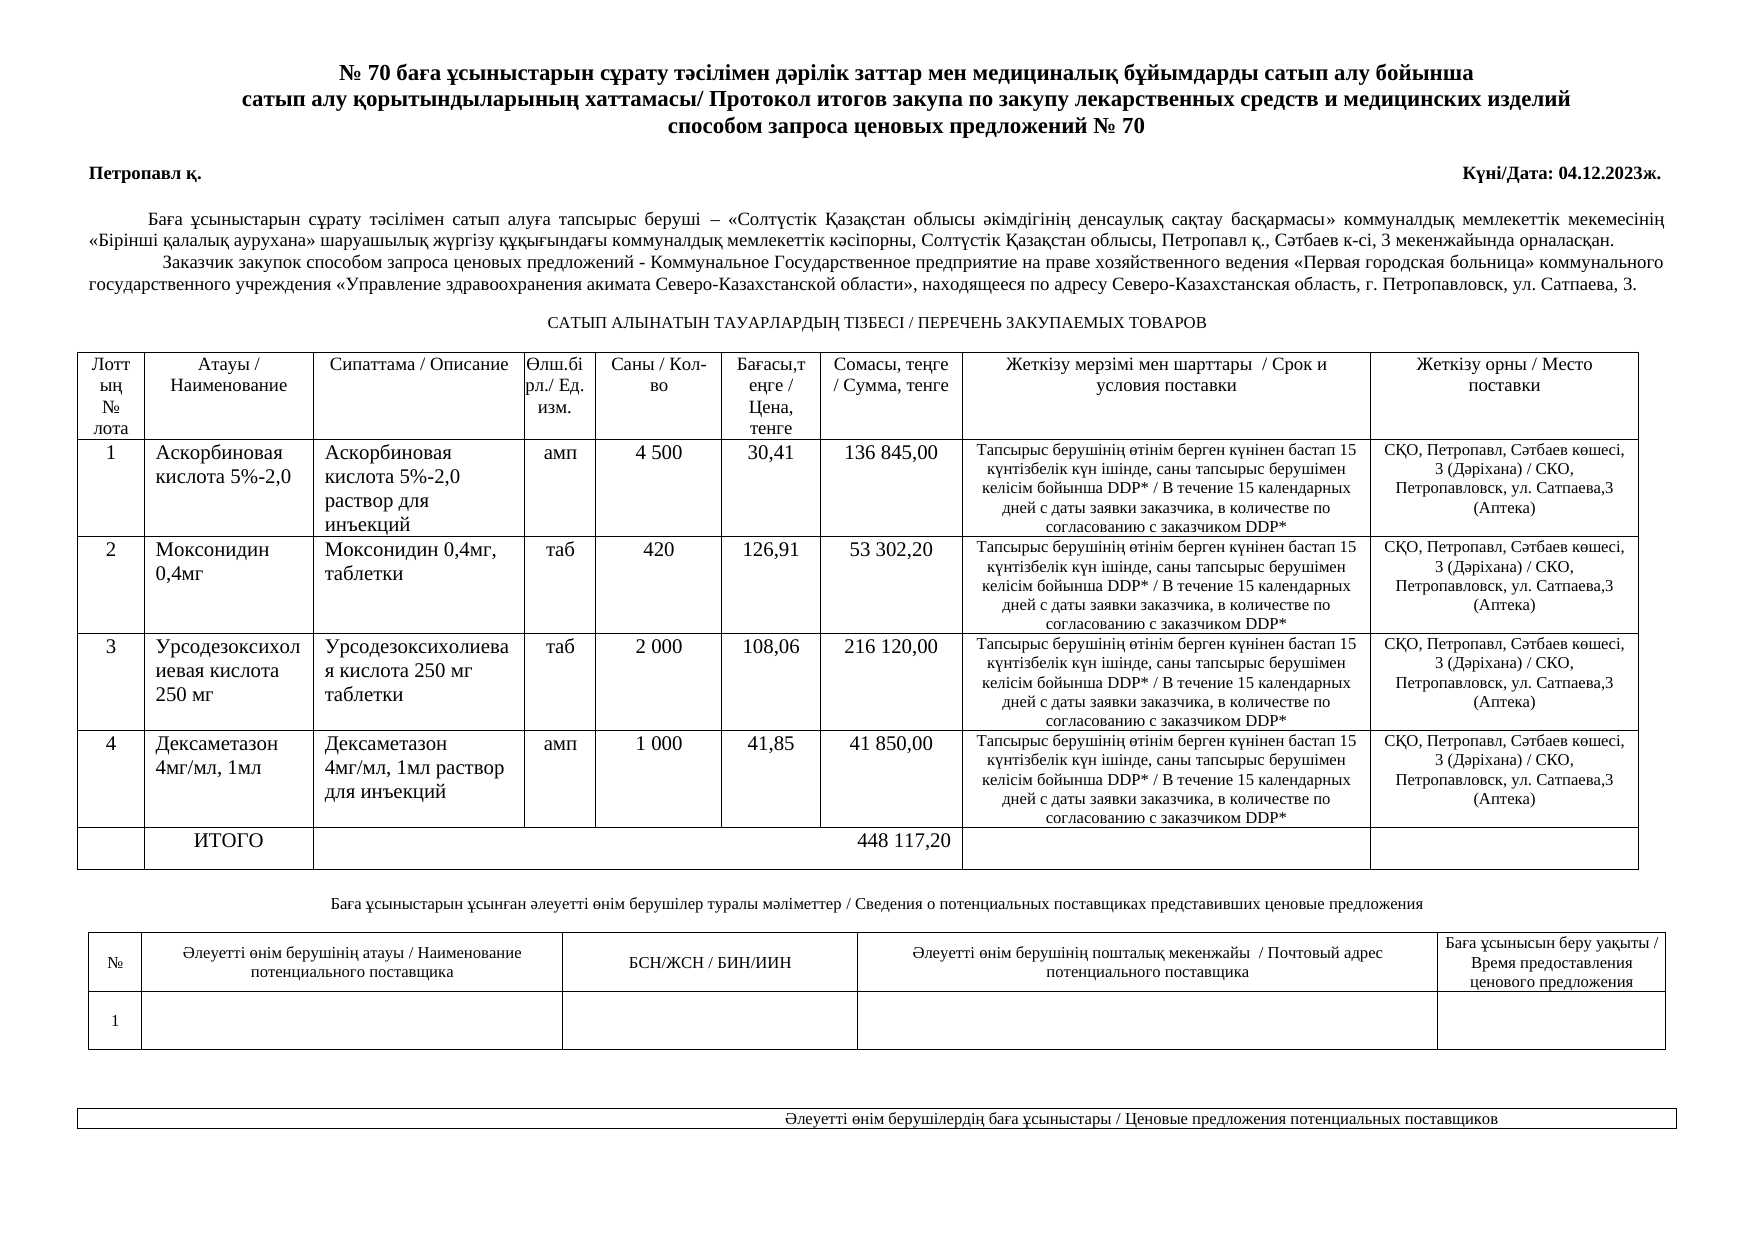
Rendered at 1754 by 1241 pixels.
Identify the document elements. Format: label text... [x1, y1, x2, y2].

table_cell 4 [78, 731, 144, 827]
table_cell 2 000 [596, 634, 721, 730]
table_cell [1371, 828, 1638, 869]
table_cell [142, 992, 562, 1049]
table_cell [858, 992, 1437, 1049]
table_header БСН/ЖСН / БИН/ИИН [563, 933, 857, 991]
table_cell амп [525, 440, 595, 536]
table_cell 30,41 [722, 440, 820, 536]
table_header Әлеуетті өнім берушінің пошталық мекенжайы / Почтовый адрес потенциального поставщика [858, 933, 1437, 991]
table_cell Аскорбиновая кислота 5%-2,0 [145, 440, 313, 536]
table_header Әлеуетті өнім берушілердің баға ұсыныстары / Ценовые предложения потенциальных поставщиков [78, 1109, 1676, 1128]
text Заказчик закупок способом запроса ценовых предложений - Коммунальное Государственное предприятие на праве хозяйственного ведения «Первая городская больница» коммунального государственного учреждения «Управление здравоохранения акимата Северо-Казахстанской области», находящееся по адресу Северо-Казахстанская область, г. Петропавловск, ул. Сатпаева, 3. [89, 251, 1665, 294]
text сатып алу қорытындыларының хаттамасы/ Протокол итогов закупа по закупу лекарственных средств и медицинских изделий [89, 85, 1665, 112]
text № 70 баға ұсыныстарын сұрату тәсілімен дәрілік заттар мен медициналық бұйымдарды сатып алу бойынша [89, 59, 1665, 85]
table_cell 126,91 [722, 537, 820, 633]
table_header Жеткізу мерзімі мен шарттары / Срок и условия поставки [963, 353, 1370, 439]
table_header Саны / Кол-во [596, 353, 721, 439]
table_cell [1438, 992, 1665, 1049]
table_cell [563, 992, 857, 1049]
table_cell 53 302,20 [821, 537, 962, 633]
table_cell 1 [78, 440, 144, 536]
table_cell [963, 828, 1370, 869]
table_header Бағасы,теңге / Цена, тенге [722, 353, 820, 439]
text Баға ұсыныстарын сұрату тәсілімен сатып алуға тапсырыс беруші – «Солтүстік Қазақстан облысы әкімдігінің денсаулық сақтау басқармасы» коммуналдық мемлекеттік мекемесінің «Бірінші қалалық аурухана» шаруашылық жүргізу құқығындағы коммуналдық мемлекеттік кәсіпорны, Солтүстік Қазақстан облысы, Петропавл қ., Сәтбаев к-сі, 3 мекенжайында орналасқан. [89, 208, 1665, 251]
table_header Жеткізу орны / Место поставки [1371, 353, 1638, 439]
text Баға ұсыныстарын ұсынған әлеуетті өнім берушілер туралы мәліметтер / Сведения о потенциальных поставщиках представивших ценовые предложения [89, 894, 1665, 913]
table_cell СҚО, Петропавл, Сәтбаев көшесі, 3 (Дәріхана) / СКО, Петропавловск, ул. Сатпаева,3 (Аптека) [1371, 731, 1638, 827]
table_cell Аскорбиновая кислота 5%-2,0 раствор для инъекций [314, 440, 524, 536]
table_cell амп [525, 731, 595, 827]
table_cell таб [525, 634, 595, 730]
table_cell Тапсырыс берушінің өтінім берген күнінен бастап 15 күнтізбелік күн ішінде, саны тапсырыс берушімен келісім бойынша DDP* / В течение 15 календарных дней с даты заявки заказчика, в количестве по согласованию с заказчиком DDP* [963, 634, 1370, 730]
table_header Атауы / Наименование [145, 353, 313, 439]
table_cell 3 [78, 634, 144, 730]
table_cell 448 117,20 [314, 828, 962, 869]
table_header Лоттың № лота [78, 353, 144, 439]
table_cell Урсодезоксихолиевая кислота 250 мг таблетки [314, 634, 524, 730]
table_cell 1 [89, 992, 141, 1049]
table_cell Дексаметазон 4мг/мл, 1мл [145, 731, 313, 827]
table_header Өлш.бірл./ Ед. изм. [525, 353, 595, 439]
table_cell 420 [596, 537, 721, 633]
table_header Баға ұсынысын беру уақыты / Время предоставления ценового предложения [1438, 933, 1665, 991]
table_header Сомасы, теңге / Сумма, тенге [821, 353, 962, 439]
text способом запроса ценовых предложений № 70 [89, 112, 1665, 138]
table_cell СҚО, Петропавл, Сәтбаев көшесі, 3 (Дәріхана) / СКО, Петропавловск, ул. Сатпаева,3 (Аптека) [1371, 440, 1638, 536]
table_cell 2 [78, 537, 144, 633]
table_cell 108,06 [722, 634, 820, 730]
table_cell СҚО, Петропавл, Сәтбаев көшесі, 3 (Дәріхана) / СКО, Петропавловск, ул. Сатпаева,3 (Аптека) [1371, 537, 1638, 633]
table_cell 1 000 [596, 731, 721, 827]
text Петропавл қ. Күні/Дата: 04.12.2023ж. [89, 162, 1665, 184]
table_cell 136 845,00 [821, 440, 962, 536]
table_cell Урсодезоксихолиевая кислота 250 мг [145, 634, 313, 730]
table_header Әлеуетті өнім берушінің атауы / Наименование потенциального поставщика [142, 933, 562, 991]
table_cell Тапсырыс берушінің өтінім берген күнінен бастап 15 күнтізбелік күн ішінде, саны тапсырыс берушімен келісім бойынша DDP* / В течение 15 календарных дней с даты заявки заказчика, в количестве по согласованию с заказчиком DDP* [963, 440, 1370, 536]
table_cell 216 120,00 [821, 634, 962, 730]
table_cell таб [525, 537, 595, 633]
table_cell ИТОГО [145, 828, 313, 869]
table_cell 41,85 [722, 731, 820, 827]
table_cell 41 850,00 [821, 731, 962, 827]
table_cell 4 500 [596, 440, 721, 536]
table_header № [89, 933, 141, 991]
table_header Сипаттама / Описание [314, 353, 524, 439]
table_cell Моксонидин 0,4мг [145, 537, 313, 633]
table_cell [78, 828, 144, 869]
table_cell Тапсырыс берушінің өтінім берген күнінен бастап 15 күнтізбелік күн ішінде, саны тапсырыс берушімен келісім бойынша DDP* / В течение 15 календарных дней с даты заявки заказчика, в количестве по согласованию с заказчиком DDP* [963, 537, 1370, 633]
table_cell Дексаметазон 4мг/мл, 1мл раствор для инъекций [314, 731, 524, 827]
table_cell Тапсырыс берушінің өтінім берген күнінен бастап 15 күнтізбелік күн ішінде, саны тапсырыс берушімен келісім бойынша DDP* / В течение 15 календарных дней с даты заявки заказчика, в количестве по согласованию с заказчиком DDP* [963, 731, 1370, 827]
table_cell Моксонидин 0,4мг, таблетки [314, 537, 524, 633]
text САТЫП АЛЫНАТЫН ТАУАРЛАРДЫҢ ТІЗБЕСІ / ПЕРЕЧЕНЬ ЗАКУПАЕМЫХ ТОВАРОВ [89, 313, 1665, 332]
table_cell СҚО, Петропавл, Сәтбаев көшесі, 3 (Дәріхана) / СКО, Петропавловск, ул. Сатпаева,3 (Аптека) [1371, 634, 1638, 730]
